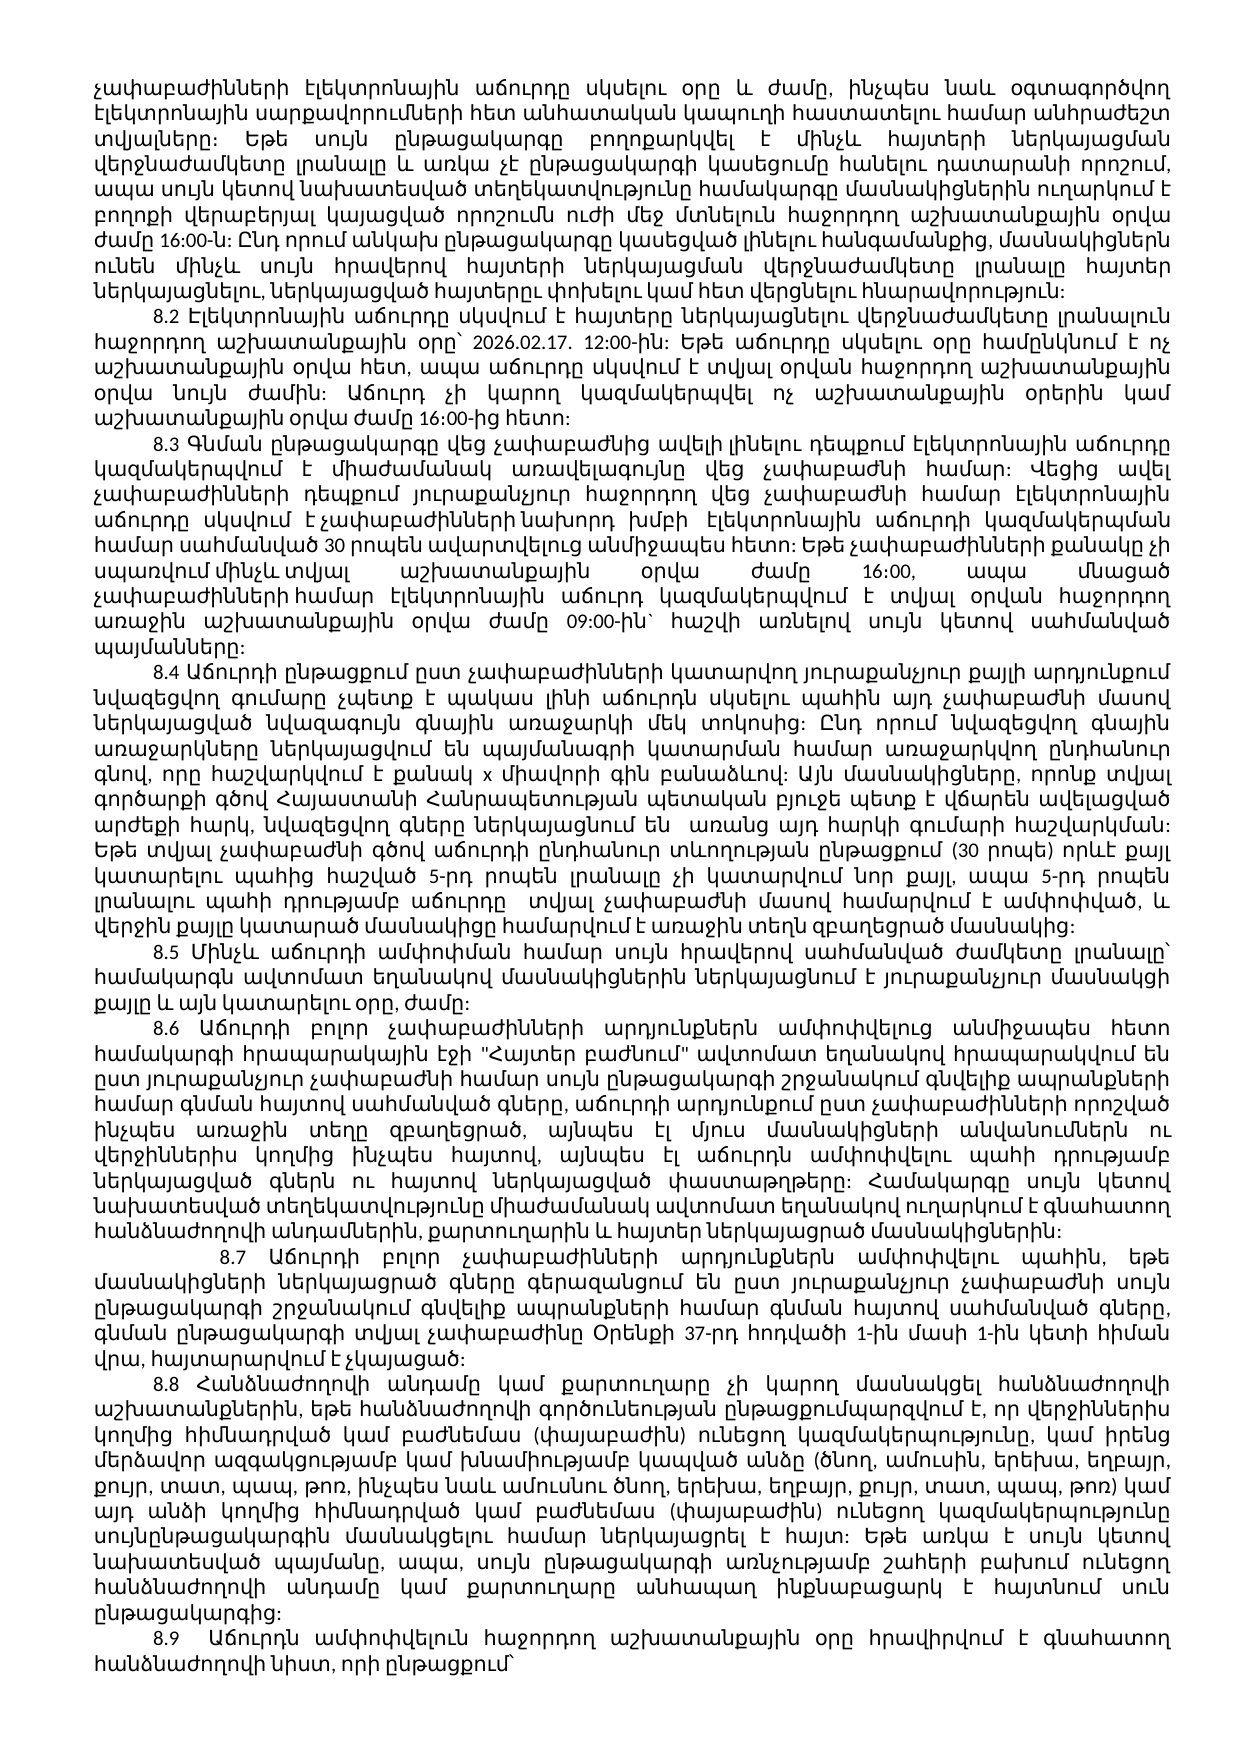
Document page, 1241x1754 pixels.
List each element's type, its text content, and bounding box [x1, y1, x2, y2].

text 8.5 Մինչև աճուրդի ամփոփման համար սույն հրավերով սահմանված ժամկետը լրանալը՝ համակարգն ավտոմատ եղանակով մասնակիցներին ներկայացնում է յուրաքանչյուր մասնակցի քայլը և այն կատարելու օրը, ժամը: [94, 939, 1171, 1015]
text 8.6 Աճուրդի բոլոր չափաբաժինների արդյունքներն ամփոփվելուց անմիջապես հետո համակարգի հրապարակային էջի "Հայտեր բաժնում" ավտոմատ եղանակով հրապարակվում են ըստ յուրաքանչյուր չափաբաժնի համար սույն ընթացակարգի շրջանակում գնվելիք ապրանքների համար գնման հայտով սահմանված գները, աճուրդի արդյունքում ըստ չափաբաժինների որոշված ինչպես առաջին տեղը զբաղեցրած, այնպես էլ մյուս մասնակիցների անվանումներն ու վերջիններիս կողմից ինչպես հայտով, այնպես էլ աճուրդն ամփոփվելու պահի դրությամբ ներկայացված գներն ու հայտով ներկայացված փաստաթղթերը: Համակարգը սույն կետով նախատեսված տեղեկատվությունը միաժամանակ ավտոմատ եղանակով ուղարկում է գնահատող հանձնաժողովի անդամներին, քարտուղարին և հայտեր ներկայացրած մասնակիցներին: [94, 1015, 1171, 1244]
text 8.9 Աճուրդն ամփոփվելուն հաջորդող աշխատանքային օրը հրավիրվում է գնահատող հանձնաժողովի նիստ, որի ընթացքում՝ [94, 1625, 1171, 1676]
text 8.7 Աճուրդի բոլոր չափաբաժինների արդյունքներն ամփոփվելու պահին, եթե մասնակիցների ներկայացրած գները գերազանցում են ըստ յուրաքանչյուր չափաբաժնի սույն ընթացակարգի շրջանակում գնվելիք ապրանքների համար գնման հայտով սահմանված գները, գնման ընթացակարգի տվյալ չափաբաժինը Օրենքի 37-րդ հոդվածի 1-ին մասի 1-ին կետի հիման վրա, հայտարարվում է չկայացած: [94, 1244, 1171, 1371]
text 8.4 Աճուրդի ընթացքում ըստ չափաբաժինների կատարվող յուրաքանչյուր քայլի արդյունքում նվազեցվող գումարը չպետք է պակաս լինի աճուրդն սկսելու պահին այդ չափաբաժնի մասով ներկայացված նվազագույն գնային առաջարկի մեկ տոկոսից: Ընդ որում նվազեցվող գնային առաջարկները ներկայացվում են պայմանագրի կատարման համար առաջարկվող ընդհանուր գնով, որը հաշվարկվում է քանակ x միավորի գին բանաձևով: Այն մասնակիցները, որոնք տվյալ գործարքի գծով Հայաստանի Հանրապետության պետական բյուջե պետք է վճարեն ավելացված արժեքի հարկ, նվազեցվող գները ներկայացնում են առանց այդ հարկի գումարի հաշվարկման: Եթե տվյալ չափաբաժնի գծով աճուրդի ընդհանուր տևողության ընթացքում (30 րոպե) որևէ քայլ կատարելու պահից հաշված 5-րդ րոպեն լրանալը չի կատարվում նոր քայլ, ապա 5-րդ րոպեն լրանալու պահի դրությամբ աճուրդը տվյալ չափաբաժնի մասով համարվում է ամփոփված, և վերջին քայլը կատարած մասնակիցը համարվում է առաջին տեղն զբաղեցրած մասնակից: [94, 659, 1171, 939]
text 8.2 Էլեկտրոնային աճուրդը սկսվում է հայտերը ներկայացնելու վերջնաժամկետը լրանալուն հաջորդող աշխատանքային օրը՝ 2026.02.17. 12:00 -ին: Եթե աճուրդը սկսելու օրը համընկնում է ոչ աշխատանքային օրվա հետ, ապա աճուրդը սկսվում է տվյալ օրվան հաջորդող աշխատանքային օրվա նույն ժամին: Աճուրդ չի կարող կազմակերպվել ոչ աշխատանքային օրերին կամ աշխատանքային օրվա ժամը 16։00-ից հետո: [94, 304, 1171, 431]
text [94, 75, 1171, 304]
text 8.3 Գնման ընթացակարգը վեց չափաբաժնից ավելի լինելու դեպքում էլեկտրոնային աճուրդը կազմակերպվում է միաժամանակ առավելագույնը վեց չափաբաժնի համար: Վեցից ավել չափաբաժինների դեպքում յուրաքանչյուր հաջորդող վեց չափաբաժնի համար էլեկտրոնային աճուրդը սկսվում է չափաբաժինների նախորդ խմբի էլեկտրոնային աճուրդի կազմակերպման համար սահմանված 30 րոպեն ավարտվելուց անմիջապես հետո: Եթե չափաբաժինների քանակը չի սպառվում մինչև տվյալ աշխատանքային օրվա ժամը 16։00, ապա մնացած չափաբաժինների համար էլեկտրոնային աճուրդ կազմակերպվում է տվյալ օրվան հաջորդող առաջին աշխատանքային օրվա ժամը 09:00-ին` հաշվի առնելով սույն կետով սահմանված պայմանները: [94, 431, 1171, 659]
text 8.8 Հանձնաժողովի անդամը կամ քարտուղարը չի կարող մասնակցել հանձնաժողովի աշխատանքներին, եթե հանձնաժողովի գործունեության ընթացքումպարզվում է, որ վերջիններիս կողմից հիմնադրված կամ բաժնեմաս (փայաբաժին) ունեցող կազմակերպությունը, կամ իրենց մերձավոր ազգակցությամբ կամ խնամիությամբ կապված անձը (ծնող, ամուսին, երեխա, եղբայր, քույր, տատ, պապ, թոռ, ինչպես նաև ամուսնու ծնող, երեխա, եղբայր, քույր, տատ, պապ, թոռ) կամ այդ անձի կողմից հիմնադրված կամ բաժնեմաս (փայաբաժին) ունեցող կազմակերպությունը սույնընթացակարգին մասնակցելու համար ներկայացրել է հայտ: Եթե առկա է սույն կետով նախատեսված պայմանը, ապա, սույն ընթացակարգի առնչությամբ շահերի բախում ունեցող հանձնաժողովի անդամը կամ քարտուղարը անհապաղ ինքնաբացարկ է հայտնում սուն ընթացակարգից: [94, 1371, 1171, 1625]
